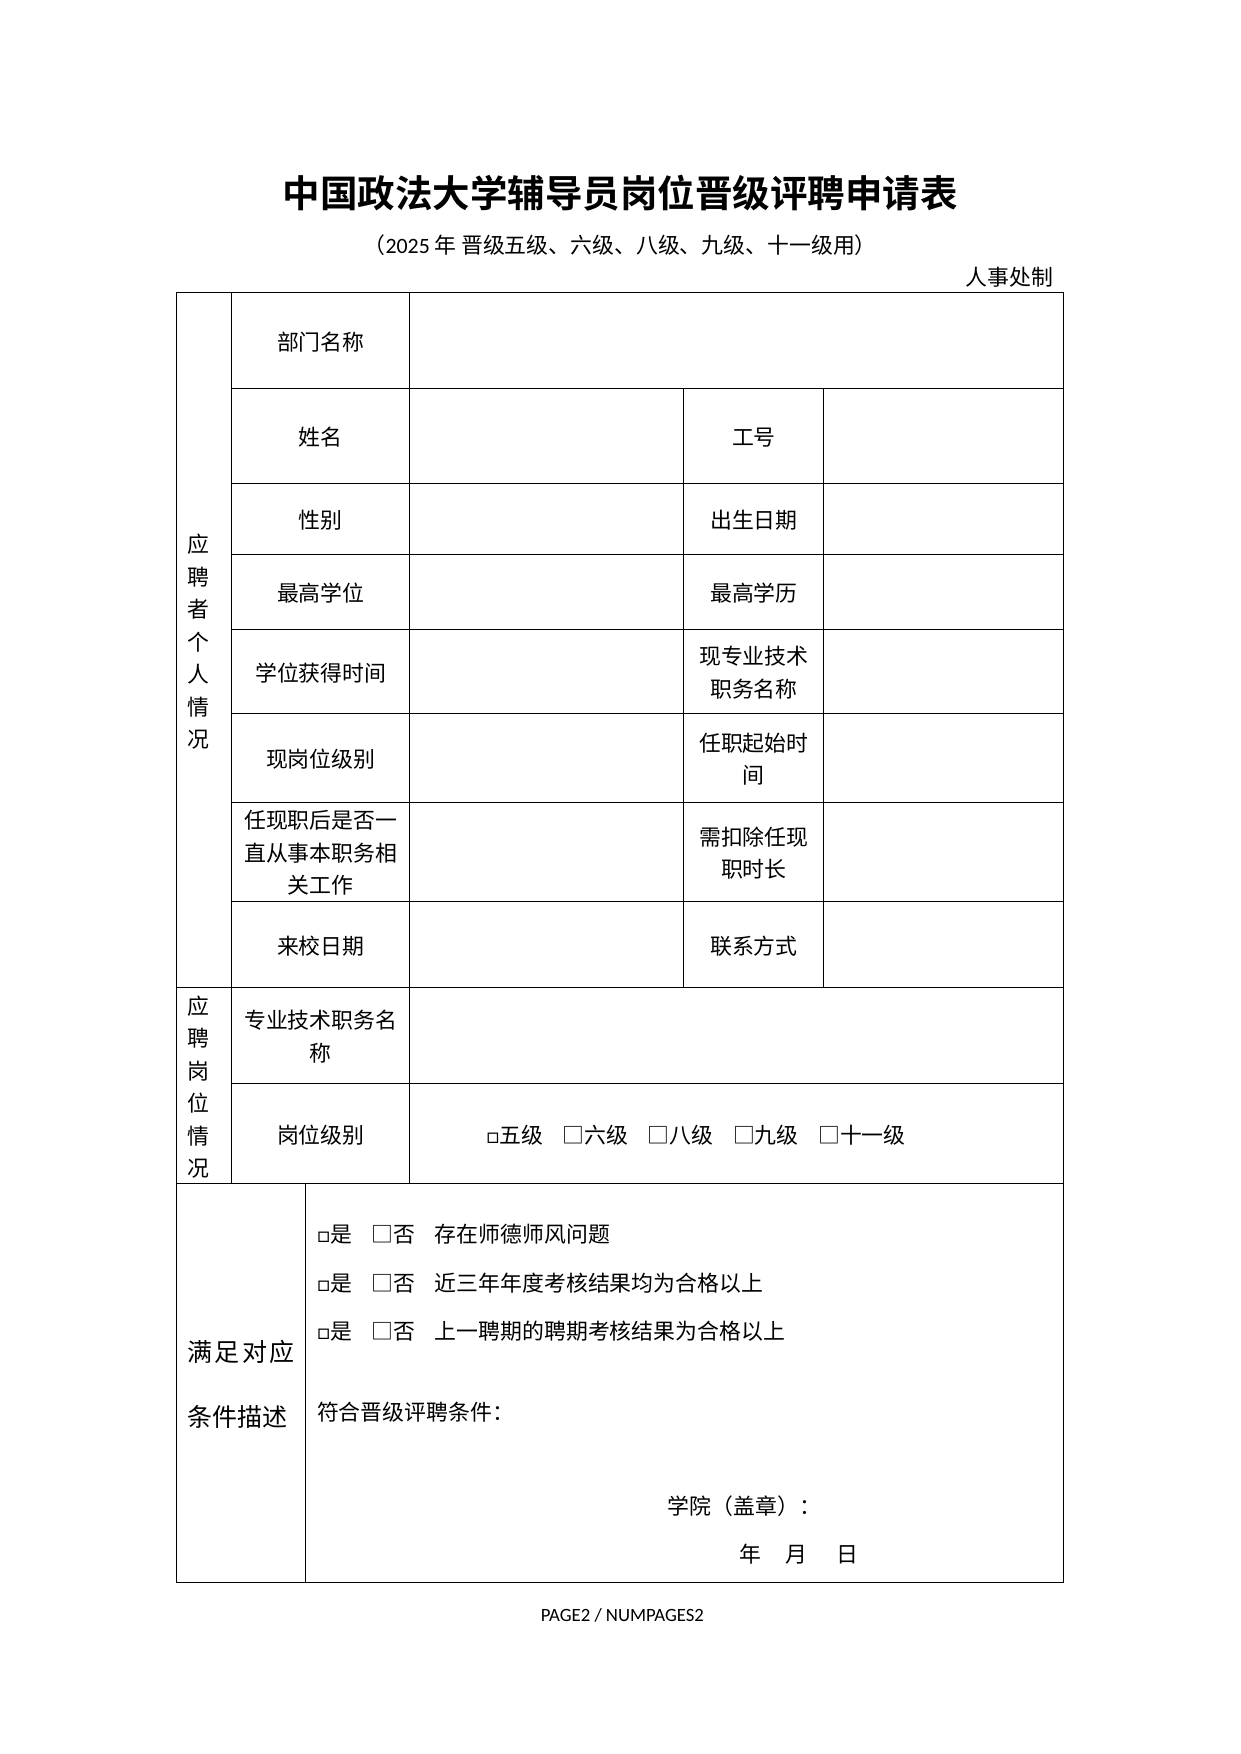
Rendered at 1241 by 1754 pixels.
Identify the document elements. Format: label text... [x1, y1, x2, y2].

table_cell 任职起始时间 [684, 714, 823, 802]
table_cell [410, 630, 683, 713]
table_cell 学位获得时间 [232, 630, 409, 713]
table_cell [824, 555, 1063, 629]
table_cell 部门名称 [232, 293, 409, 388]
table_cell 出生日期 [684, 484, 823, 554]
table_cell 满足对应条件描述 [177, 1184, 305, 1582]
table_cell [410, 484, 683, 554]
table_header 中国政法大学辅导员岗位晋级评聘申请表 [176, 159, 1064, 227]
table_cell 姓名 [232, 389, 409, 483]
table_cell [824, 484, 1063, 554]
table_cell 需扣除任现职时长 [684, 803, 823, 901]
table_cell [410, 803, 683, 901]
table_cell 应聘岗位情况 [177, 988, 231, 1183]
table_cell 联系方式 [684, 902, 823, 987]
table_cell [824, 803, 1063, 901]
table_cell 现专业技术职务名称 [684, 630, 823, 713]
table_cell 最高学位 [232, 555, 409, 629]
table_cell 来校日期 [232, 902, 409, 987]
table_cell [824, 630, 1063, 713]
table_cell [410, 293, 1063, 388]
table_cell 任现职后是否一直从事本职务相关工作 [232, 803, 409, 901]
table_cell [824, 902, 1063, 987]
table_cell 岗位级别 [232, 1084, 409, 1183]
table_cell [824, 714, 1063, 802]
table_cell [410, 389, 683, 483]
table_cell 专业技术职务名称 [232, 988, 409, 1083]
table_cell [410, 555, 683, 629]
table_cell 工号 [684, 389, 823, 483]
table_cell [410, 988, 1063, 1083]
table_cell [410, 902, 683, 987]
table_cell （2025年 晋级五级、六级、八级、九级、十一级用） 人事处制 [176, 227, 1064, 292]
table_cell □五级 □六级 □八级 □九级 □十一级 [410, 1084, 1063, 1183]
table_cell [410, 714, 683, 802]
table_cell 现岗位级别 [232, 714, 409, 802]
table_cell 性别 [232, 484, 409, 554]
table_cell [824, 389, 1063, 483]
table_cell 应聘者个人情况 [177, 293, 231, 987]
table_cell □是 □否 存在师德师风问题 □是 □否 近三年年度考核结果均为合格以上 □是 □否 上一聘期的聘期考核结果为合格以上 符合晋级评聘条件： 学院（盖章）： 年 月 日 [306, 1184, 1063, 1582]
table_cell 最高学历 [684, 555, 823, 629]
